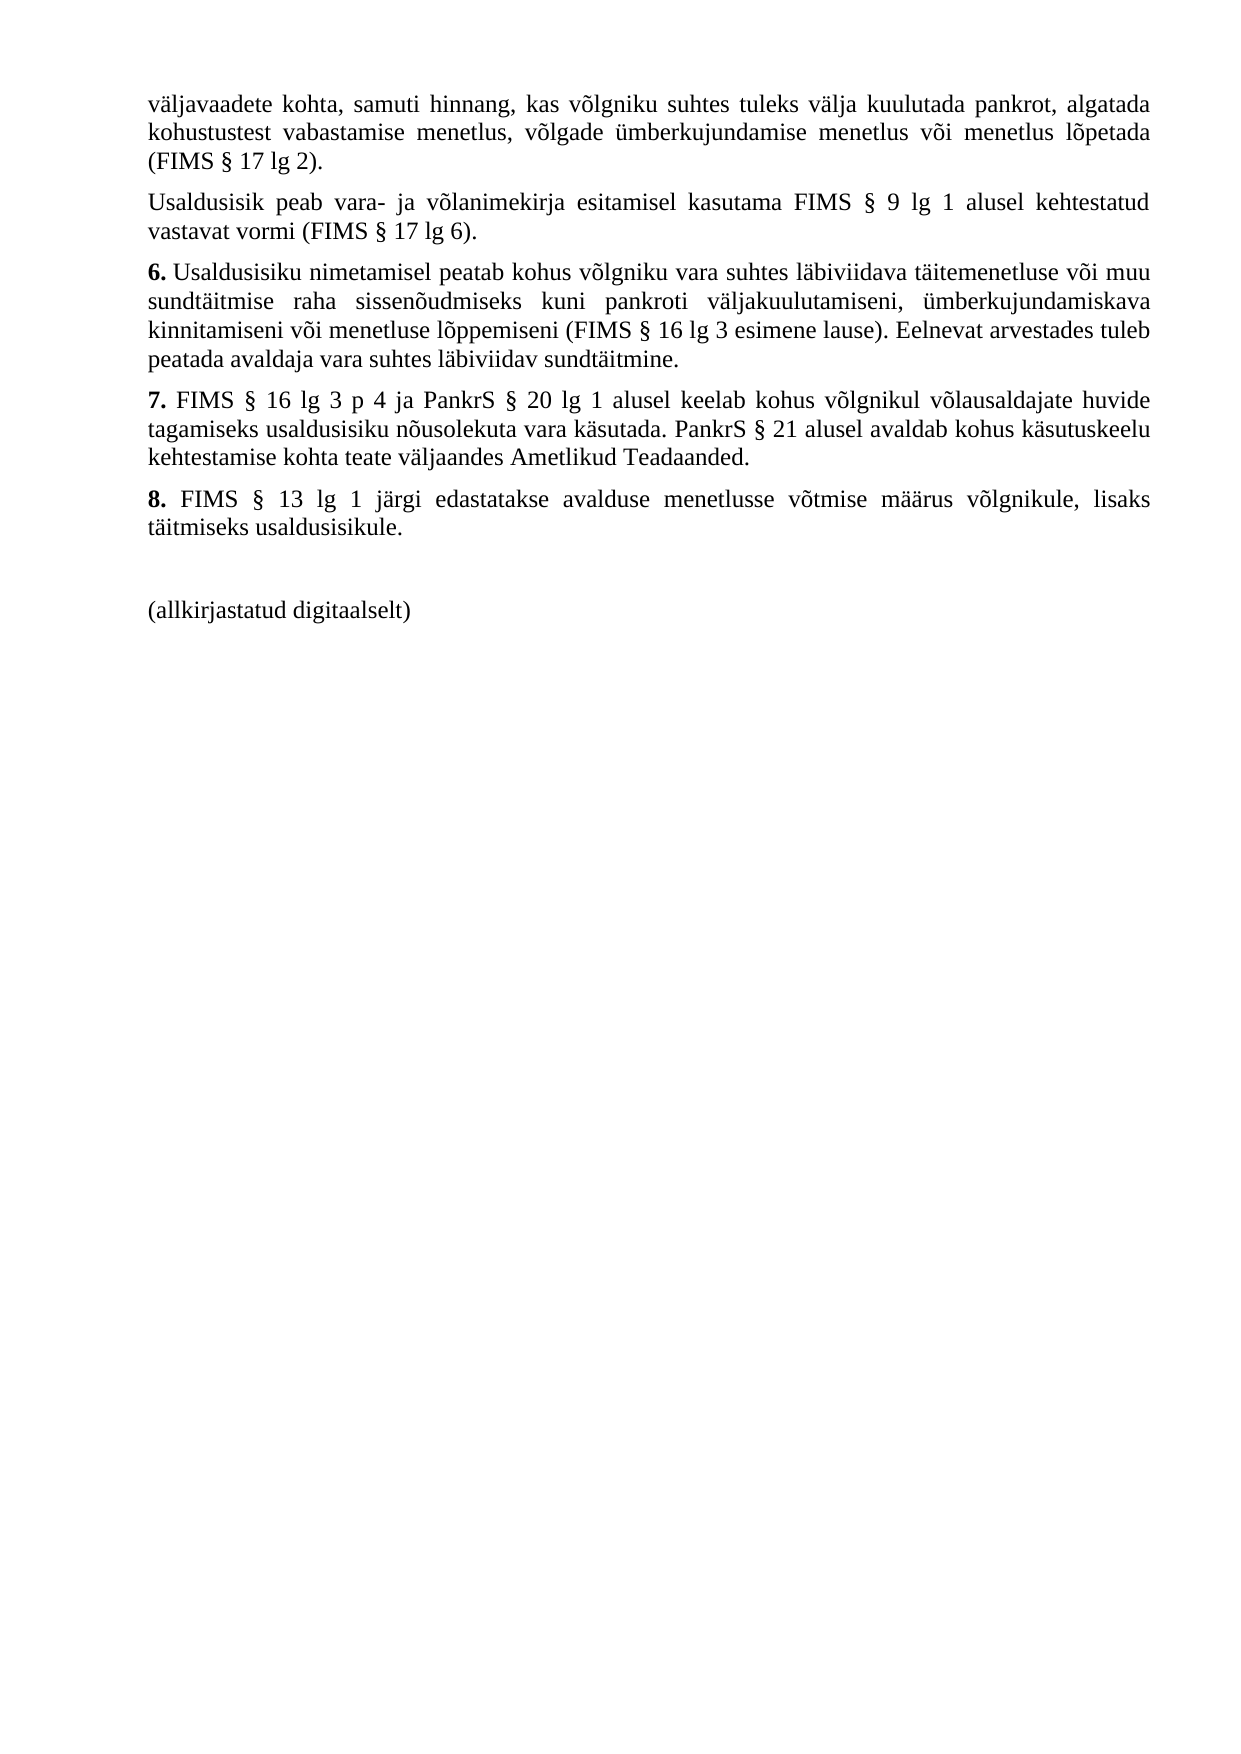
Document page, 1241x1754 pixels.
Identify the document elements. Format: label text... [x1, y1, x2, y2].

text Usaldusisik peab vara- ja võlanimekirja esitamisel kasutama FIMS § 9 lg 1 alusel kehtestatud vastavat vormi (FIMS § 17 lg 6). [148, 187, 1152, 245]
text 7. FIMS § 16 lg 3 p 4 ja PankrS § 20 lg 1 alusel keelab kohus võlgnikul võlausaldajate huvide tagamiseks usaldusisiku nõusolekuta vara käsutada. PankrS § 21 alusel avaldab kohus käsutuskeelu kehtestamise kohta teate väljaandes Ametlikud Teadaanded. [148, 385, 1152, 471]
text (allkirjastatud digitaalselt) [148, 595, 1152, 624]
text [148, 89, 1152, 175]
text 8. FIMS § 13 lg 1 järgi edastatakse avalduse menetlusse võtmise määrus võlgnikule, lisaks täitmiseks usaldusisikule. [148, 484, 1152, 541]
text 6. Usaldusisiku nimetamisel peatab kohus võlgniku vara suhtes läbiviidava täitemenetluse või muu sundtäitmise raha sissenõudmiseks kuni pankroti väljakuulutamiseni, ümberkujundamiskava kinnitamiseni või menetluse lõppemiseni (FIMS § 16 lg 3 esimene lause). Eelnevat arvestades tuleb peatada avaldaja vara suhtes läbiviidav sundtäitmine. [148, 257, 1152, 372]
